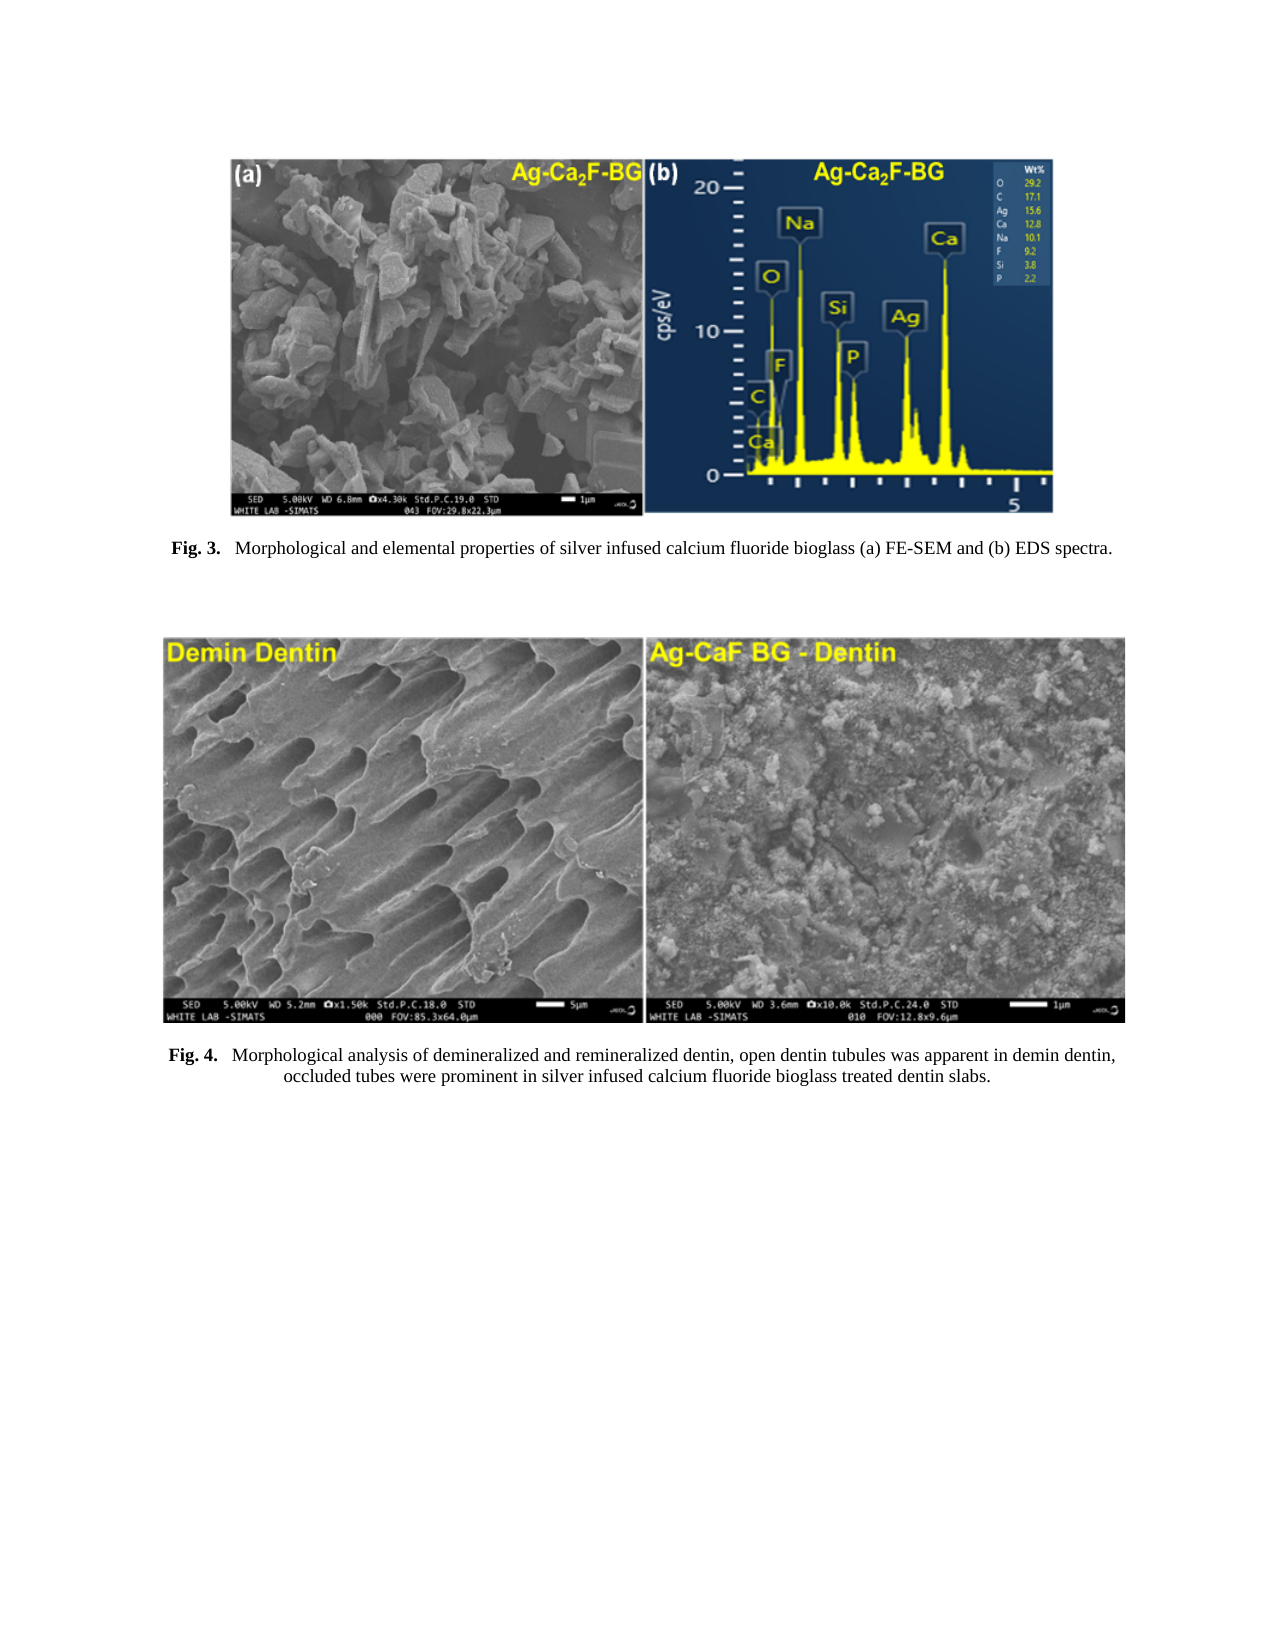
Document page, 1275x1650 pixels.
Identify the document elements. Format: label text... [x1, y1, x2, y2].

picture [150, 629, 1125, 1023]
picture [221, 150, 1054, 517]
text Fig. 3. Morphological and elemental properties of silver infused calcium fluoride bioglass (a) FE-SEM and (b) EDS spectra. [150, 537, 1125, 559]
text Fig. 4. Morphological analysis of demineralized and remineralized dentin, open dentin tubules was apparent in demin dentin, occluded tubes were prominent in silver infused calcium fluoride bioglass treated dentin slabs. [150, 1044, 1125, 1087]
